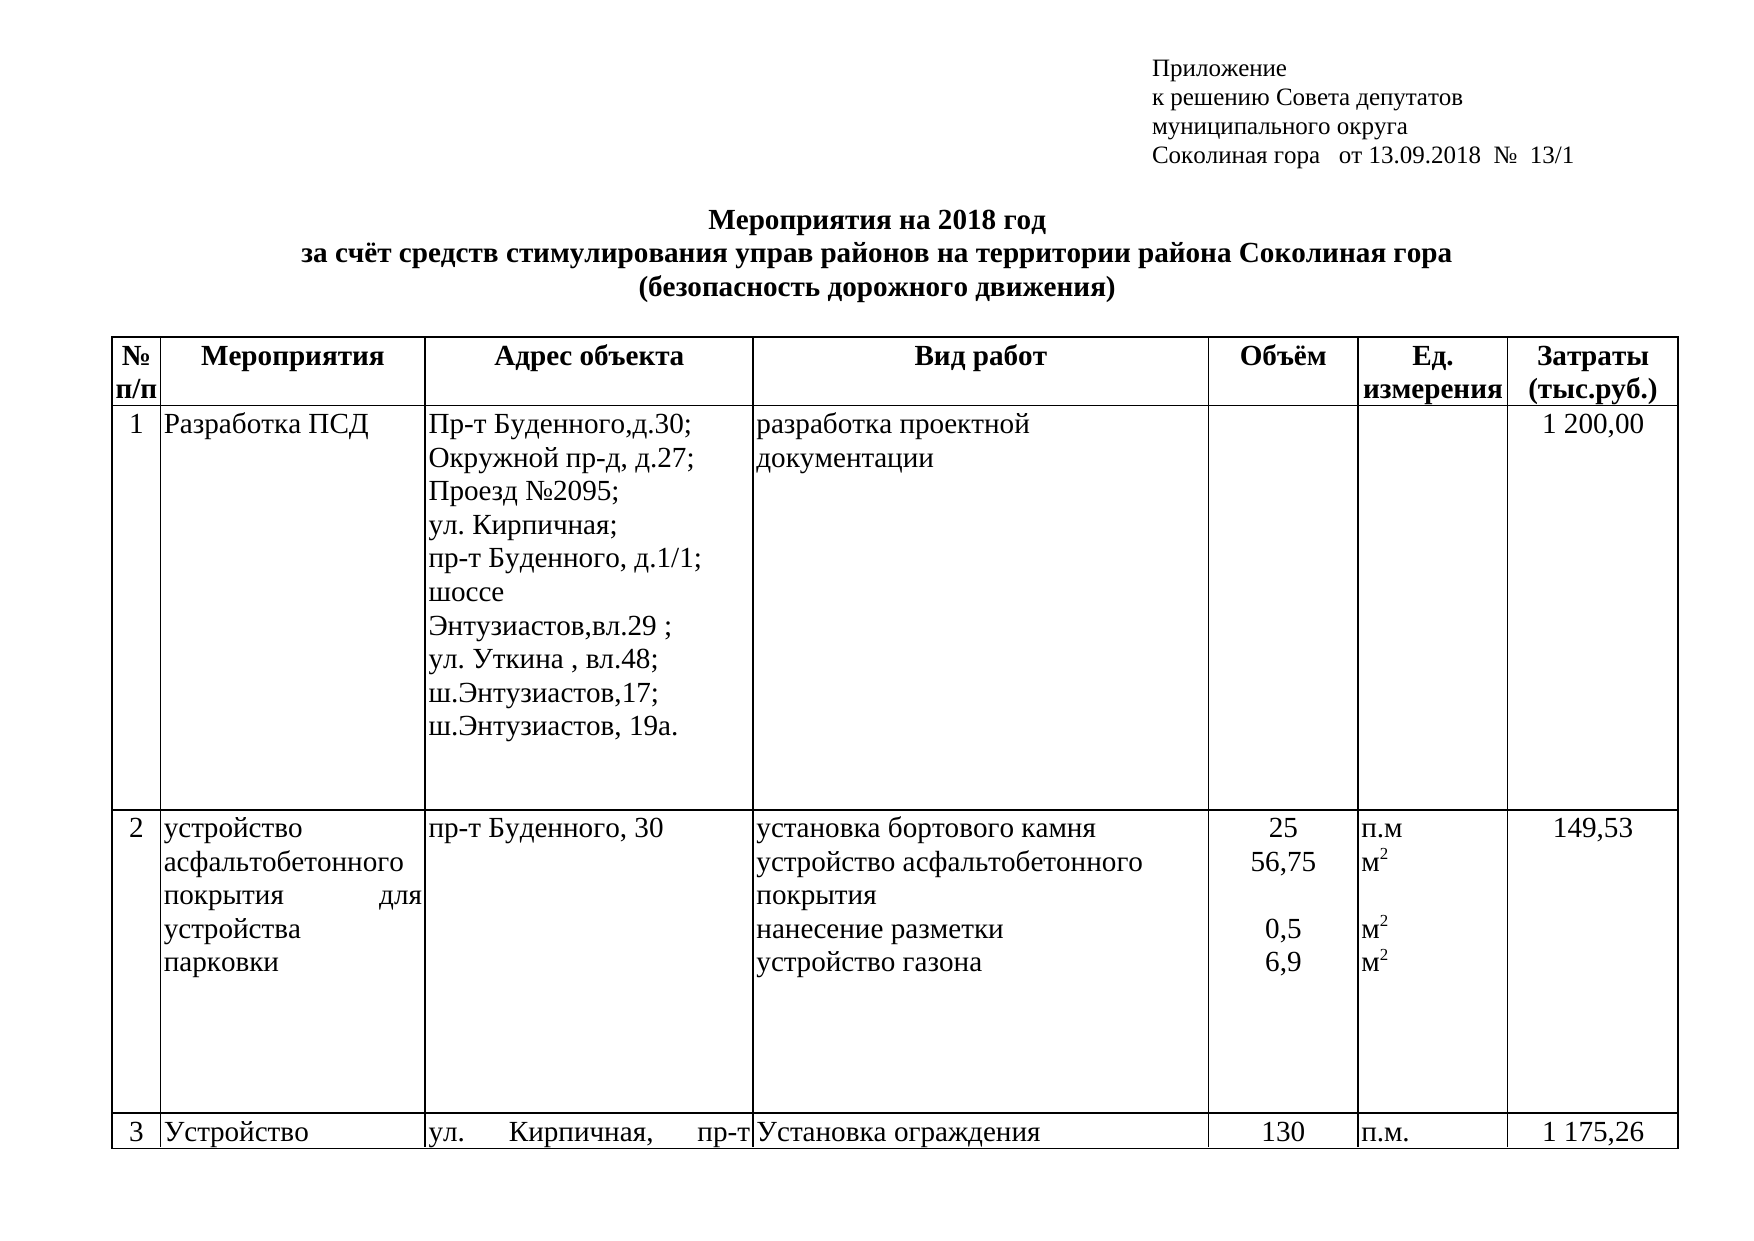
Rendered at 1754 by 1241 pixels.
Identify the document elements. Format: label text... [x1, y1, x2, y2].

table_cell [161, 1114, 424, 1147]
text за счёт средств стимулирования управ районов на территории района Соколиная гора [118, 236, 1636, 269]
table_cell установка бортового камня устройство асфальтобетонного покрытия нанесение разметки устройство газона [754, 811, 1208, 1112]
table_cell 25 56,75 0,5 6,9 [1209, 811, 1357, 1112]
table_cell п.м м2 м2 м2 [1359, 811, 1507, 1112]
table_cell разработка проектной документации [754, 406, 1208, 809]
text к решению Совета депутатов [1152, 82, 1636, 111]
table_cell 3 [113, 1114, 160, 1147]
text Мероприятия на 2018 год [118, 202, 1636, 236]
table_cell [1359, 406, 1507, 809]
table_cell 130 8 180 60 [1209, 1114, 1357, 1147]
table_cell п.м. м2 м2 м2 [1359, 1114, 1507, 1147]
table_cell пр-т Буденного, 30 [426, 811, 752, 1112]
table_cell 149,53 [1508, 811, 1677, 1112]
table_header Мероприятия [161, 338, 424, 405]
table_cell Пр-т Буденного,д.30; Окружной пр-д, д.27; Проезд №2095; ул. Кирпичная; пр-т Буденного, д.1/1; шоссе Энтузиастов,вл.29 ; ул. Уткина , вл.48; ш.Энтузиастов,17; ш.Энтузиастов, 19а. [426, 406, 752, 809]
table_cell 1 175,26 [1508, 1114, 1677, 1147]
table_cell 1 [113, 406, 160, 809]
text Соколиная гора от 13.09.2018 № 13/1 [1152, 140, 1636, 168]
table_header Затраты (тыс.руб.) [1508, 338, 1677, 405]
table_cell устройство асфальтобетонного покрытия для устройства парковки [161, 811, 424, 1112]
text муниципального округа [1152, 111, 1636, 140]
table_header Ед. измерения [1359, 338, 1507, 405]
table_header № п/п [113, 338, 160, 405]
table_cell 1 200,00 [1508, 406, 1677, 809]
table_cell [1209, 406, 1357, 809]
text (безопасность дорожного движения) [118, 269, 1636, 303]
table_cell Разработка ПСД [161, 406, 424, 809]
table_header Адрес объекта [426, 338, 752, 405]
text Приложение [1152, 53, 1636, 82]
table_header Объём [1209, 338, 1357, 405]
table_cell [426, 1114, 752, 1147]
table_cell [754, 1114, 1208, 1147]
table_cell 2 [113, 811, 160, 1112]
table_header Вид работ [754, 338, 1208, 405]
